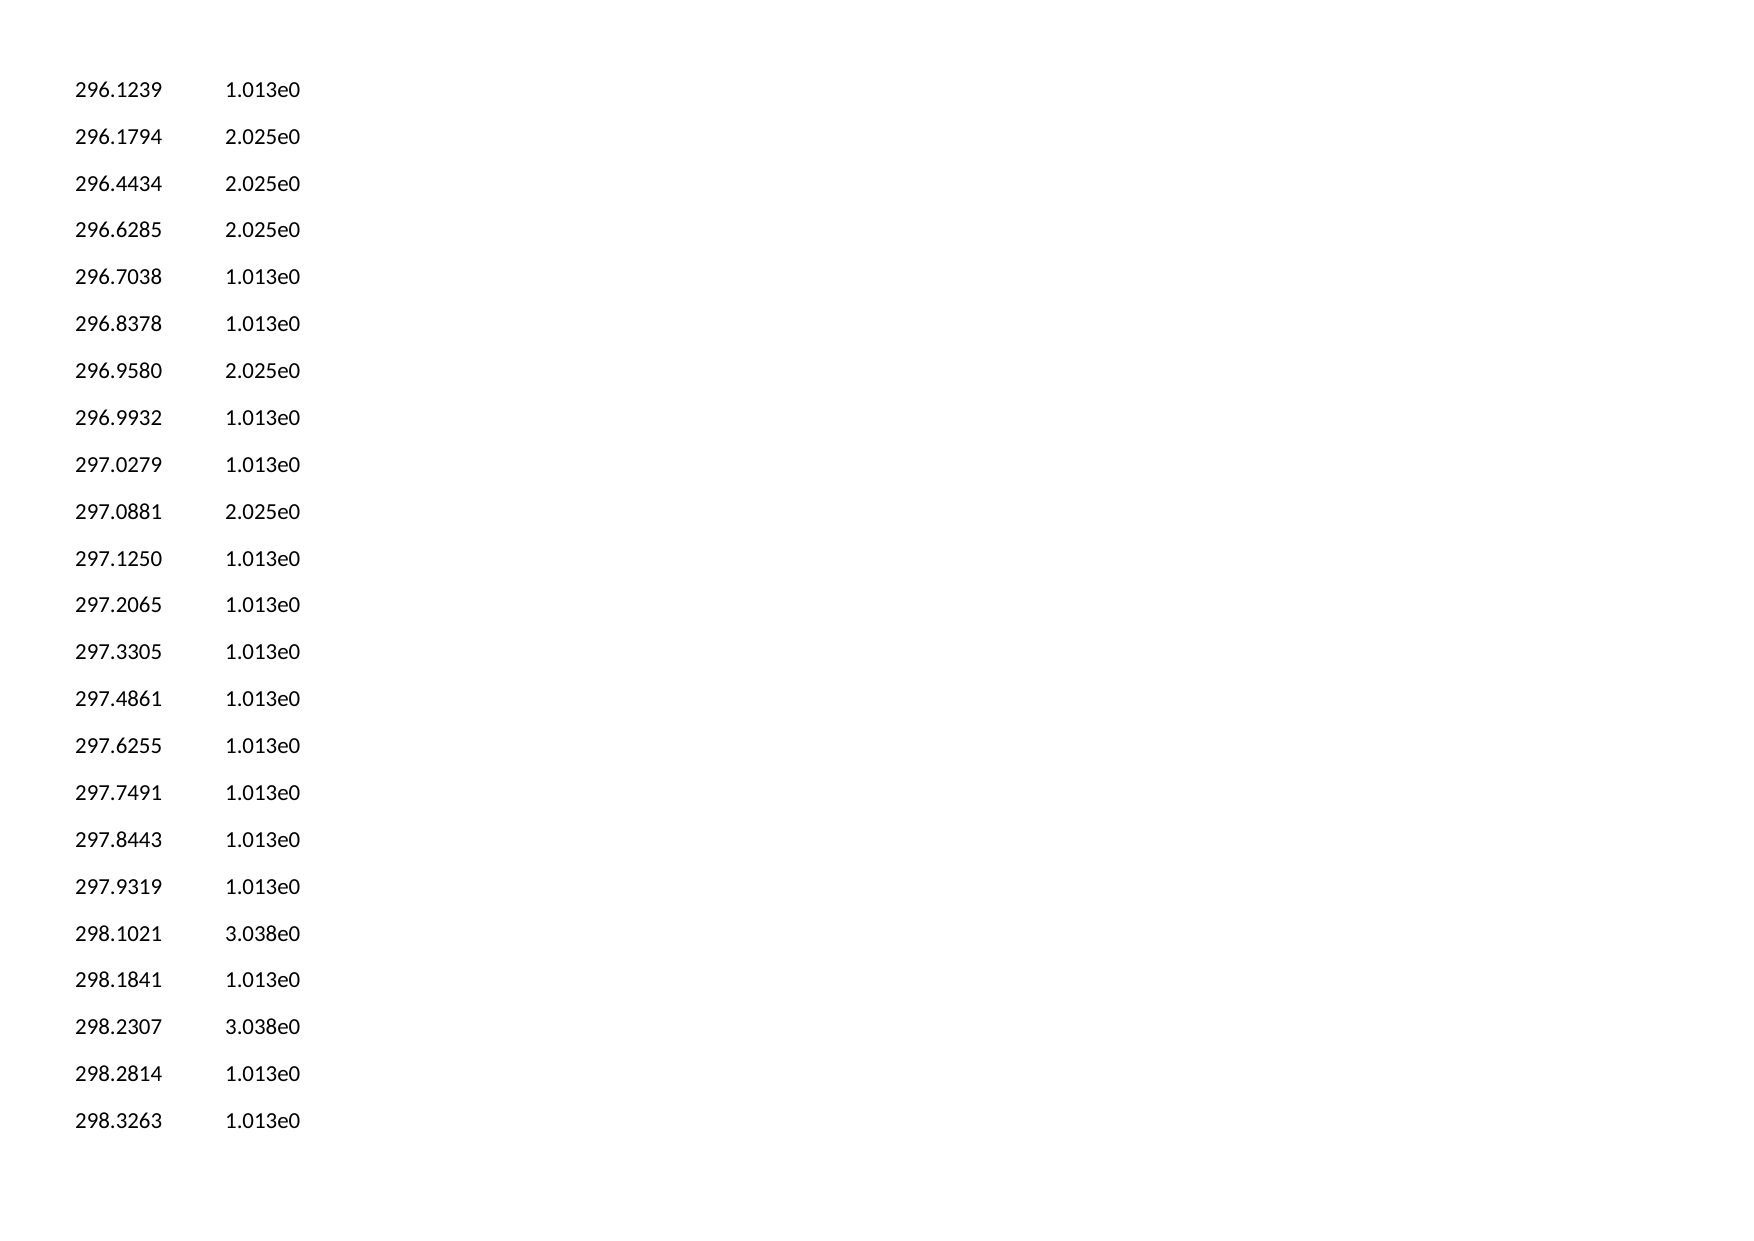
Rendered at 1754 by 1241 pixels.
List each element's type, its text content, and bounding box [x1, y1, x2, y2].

text 297.0881 2.025e0 [75, 497, 1679, 525]
text 296.1239 1.013e0 [75, 75, 1679, 103]
text 296.9580 2.025e0 [75, 356, 1679, 384]
text 297.8443 1.013e0 [75, 825, 1679, 853]
text 298.1841 1.013e0 [75, 966, 1679, 994]
text 297.1250 1.013e0 [75, 544, 1679, 572]
text 296.8378 1.013e0 [75, 309, 1679, 337]
text 297.6255 1.013e0 [75, 731, 1679, 759]
text 297.4861 1.013e0 [75, 684, 1679, 712]
text 297.9319 1.013e0 [75, 872, 1679, 900]
text 297.2065 1.013e0 [75, 591, 1679, 619]
text 298.2307 3.038e0 [75, 1012, 1679, 1041]
text 297.7491 1.013e0 [75, 778, 1679, 806]
text 296.4434 2.025e0 [75, 169, 1679, 197]
text 298.2814 1.013e0 [75, 1059, 1679, 1087]
text 296.9932 1.013e0 [75, 403, 1679, 431]
text 297.3305 1.013e0 [75, 637, 1679, 666]
text 296.6285 2.025e0 [75, 216, 1679, 244]
text 298.1021 3.038e0 [75, 919, 1679, 947]
text 296.1794 2.025e0 [75, 122, 1679, 150]
text 296.7038 1.013e0 [75, 262, 1679, 291]
text 297.0279 1.013e0 [75, 450, 1679, 478]
text 298.3263 1.013e0 [75, 1106, 1679, 1134]
